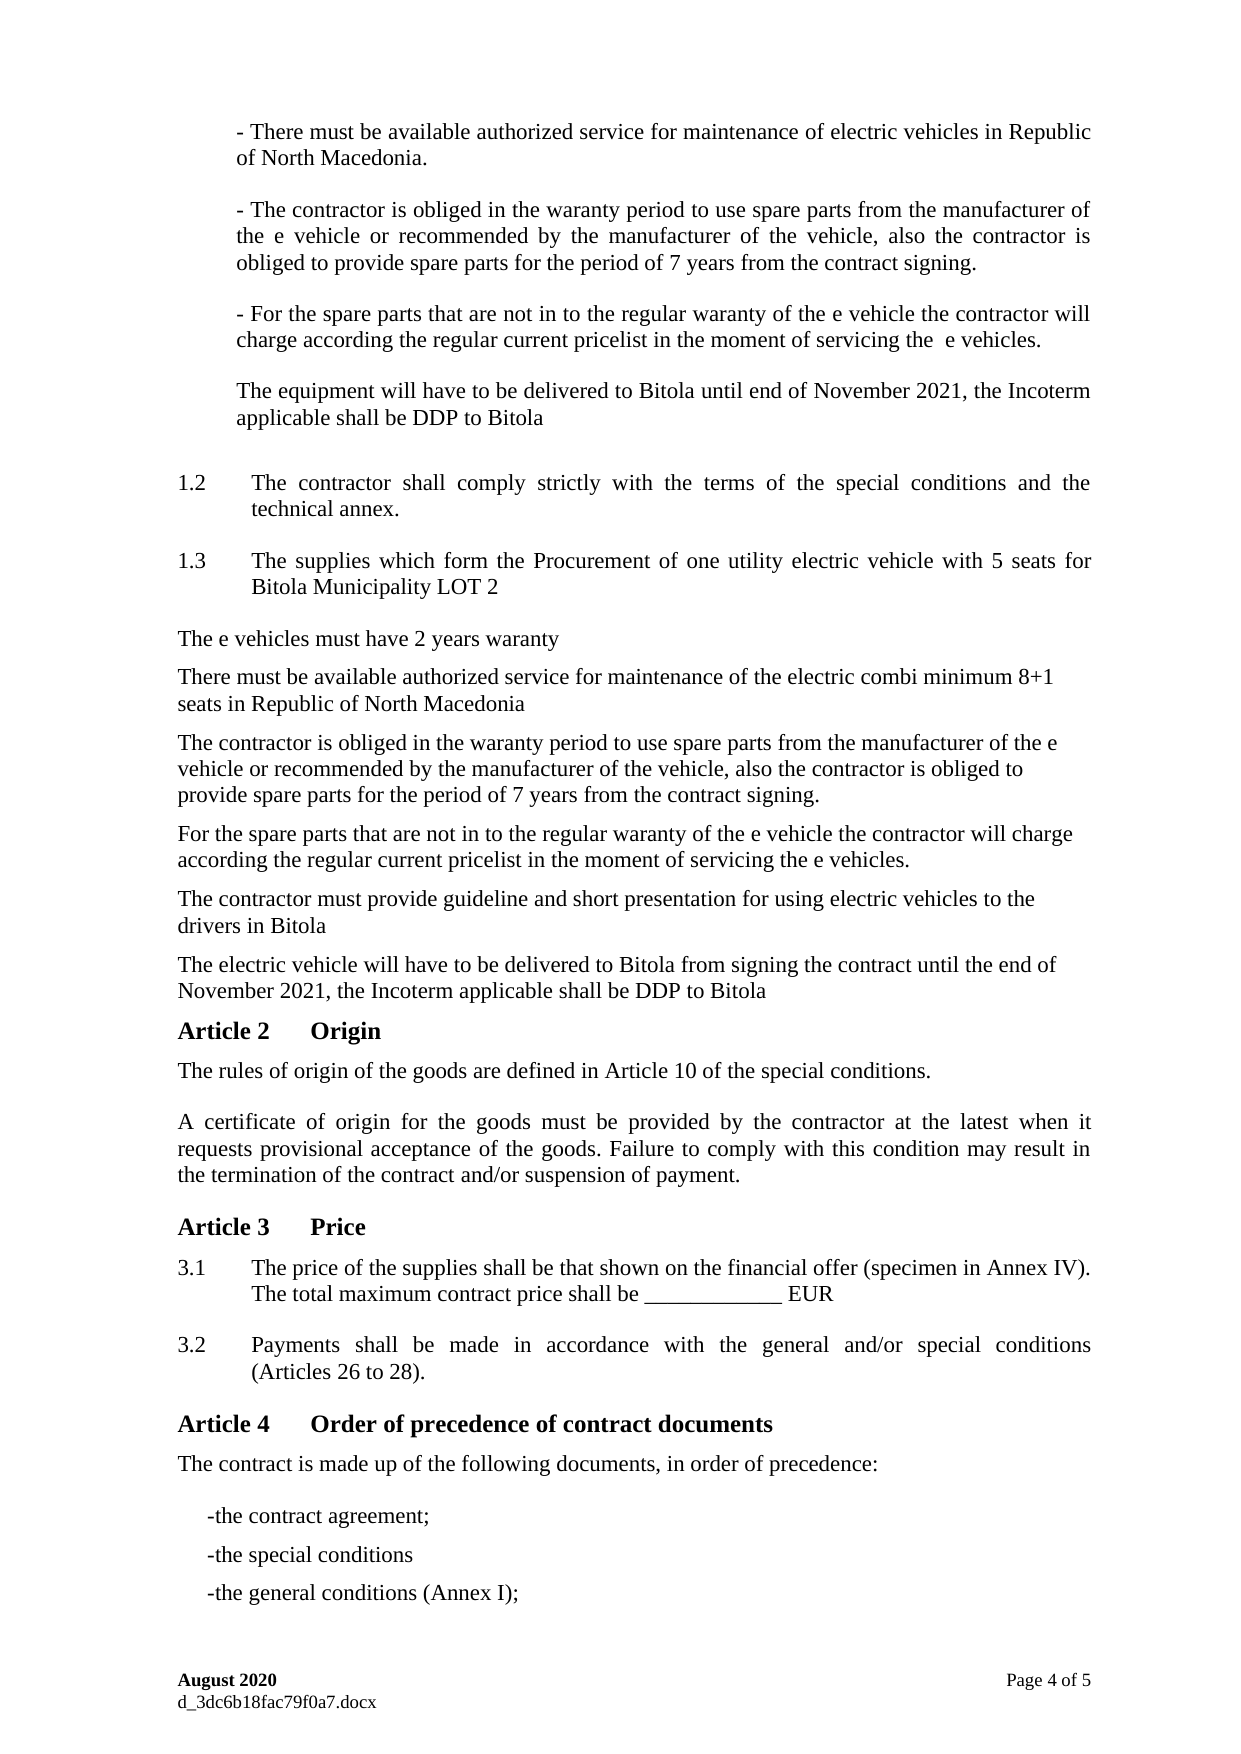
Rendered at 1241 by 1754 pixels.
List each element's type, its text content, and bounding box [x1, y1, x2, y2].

text The contractor is obliged in the waranty period to use spare parts from the manufacturer of the e vehicle or recommended by the manufacturer of the vehicle, also the contractor is obliged to provide spare parts for the period of 7 years from the contract signing. [177, 729, 1092, 808]
text The rules of origin of the goods are defined in Article 10 of the special conditions. [177, 1057, 1092, 1083]
text - For the spare parts that are not in to the regular waranty of the e vehicle the contractor will charge according the regular current pricelist in the moment of servicing the e vehicles. [236, 300, 1092, 353]
list the contract agreement; [207, 1502, 1092, 1528]
list the special conditions [207, 1541, 1092, 1567]
list the general conditions (Annex I); [207, 1579, 1092, 1606]
text The e vehicles must have 2 years waranty [177, 624, 1092, 651]
text Article 4 Order of precedence of contract documents [177, 1409, 1092, 1438]
text The contract is made up of the following documents, in order of precedence: [177, 1450, 1092, 1477]
text Article 2 Origin [177, 1016, 1092, 1044]
text 1.2 The contractor shall comply strictly with the terms of the special conditions and the technical annex. [177, 469, 1092, 522]
text The contractor must provide guideline and short presentation for using electric vehicles to the drivers in Bitola [177, 885, 1092, 938]
text For the spare parts that are not in to the regular waranty of the e vehicle the contractor will charge according the regular current pricelist in the moment of servicing the e vehicles. [177, 820, 1092, 873]
text Article 3 Price [177, 1212, 1092, 1241]
text 3.1 The price of the supplies shall be that shown on the financial offer (specimen in Annex IV). The total maximum contract price shall be ____________ EUR [177, 1254, 1092, 1306]
text 3.2 Payments shall be made in accordance with the general and/or special conditions (Articles 26 to 28). [177, 1331, 1092, 1384]
text A certificate of origin for the goods must be provided by the contractor at the latest when it requests provisional acceptance of the goods. Failure to comply with this condition may result in the termination of the contract and/or suspension of payment. [177, 1108, 1092, 1187]
text There must be available authorized service for maintenance of the electric combi minimum 8+1 seats in Republic of North Macedonia [177, 663, 1092, 716]
text The equipment will have to be delivered to Bitola until end of November 2021, the Incoterm applicable shall be DDP to Bitola [236, 378, 1092, 430]
text The electric vehicle will have to be delivered to Bitola from signing the contract until the end of November 2021, the Incoterm applicable shall be DDP to Bitola [177, 951, 1092, 1003]
text - The contractor is obliged in the waranty period to use spare parts from the manufacturer of the e vehicle or recommended by the manufacturer of the vehicle, also the contractor is obliged to provide spare parts for the period of 7 years from the contract signing. [236, 196, 1092, 275]
text 1.3 The supplies which form the Procurement of one utility electric vehicle with 5 seats for Bitola Municipality LOT 2 [177, 547, 1092, 599]
text - There must be available authorized service for maintenance of electric vehicles in Republic of North Macedonia. [236, 118, 1092, 171]
